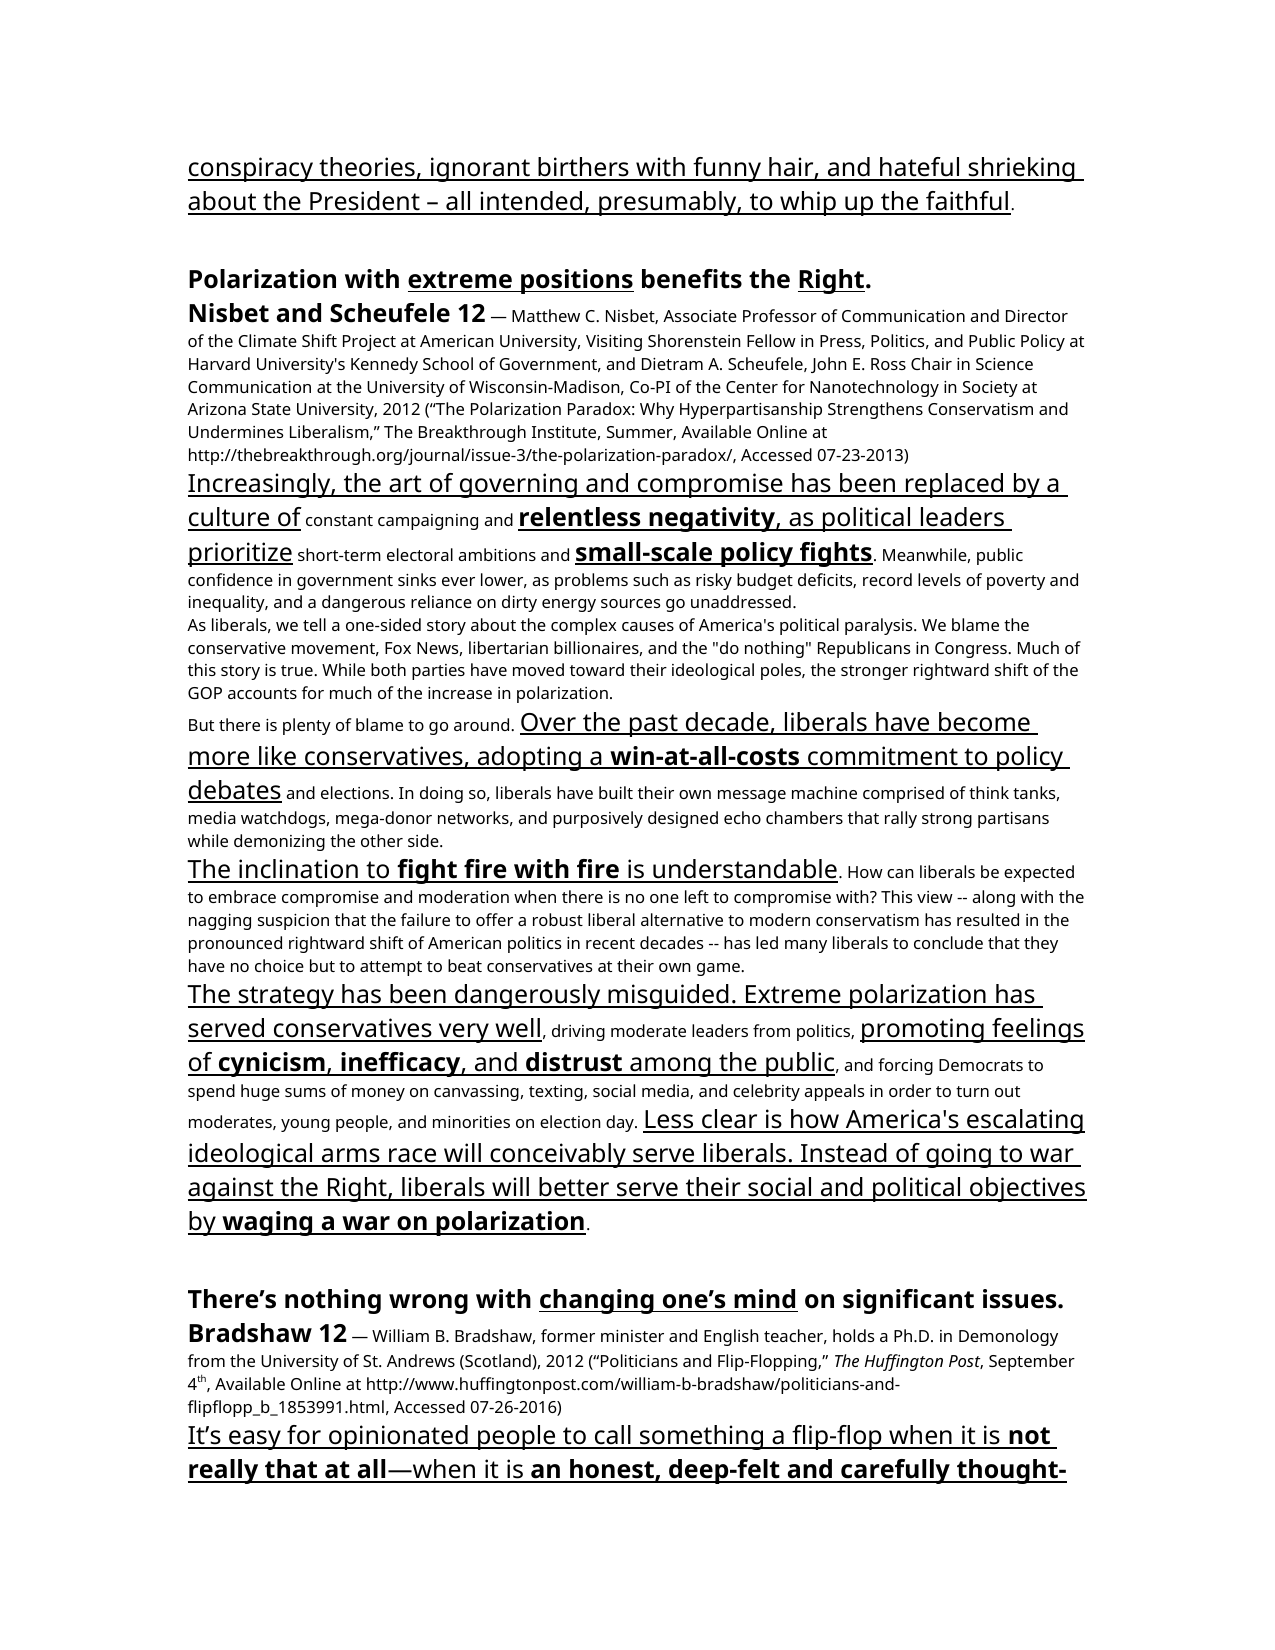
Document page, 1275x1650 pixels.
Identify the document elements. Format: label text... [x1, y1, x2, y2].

text Increasingly, the art of governing and compromise has been replaced by a culture of constant campaigning and relentless negativity, as political leaders prioritize short-term electoral ambitions and small-scale policy fights. Meanwhile, public confidence in government sinks ever lower, as problems such as risky budget deficits, record levels of poverty and inequality, and a dangerous reliance on dirty energy sources go unaddressed. [187, 466, 1087, 614]
subtitle Polarization with extreme positions benefits the Right. [187, 262, 1087, 296]
text Nisbet and Scheufele 12 — Matthew C. Nisbet, Associate Professor of Communication and Director of the Climate Shift Project at American University, Visiting Shorenstein Fellow in Press, Politics, and Public Policy at Harvard University's Kennedy School of Government, and Dietram A. Scheufele, John E. Ross Chair in Science Communication at the University of Wisconsin-Madison, Co-PI of the Center for Nanotechnology in Society at Arizona State University, 2012 (“The Polarization Paradox: Why Hyperpartisanship Strengthens Conservatism and Undermines Liberalism,” The Breakthrough Institute, Summer, Available Online at http://thebreakthrough.org/journal/issue-3/the-polarization-paradox/, Accessed 07-23-2013) [187, 296, 1087, 466]
subtitle There’s nothing wrong with changing one’s mind on significant issues. [187, 1282, 1087, 1316]
text As liberals, we tell a one-sided story about the complex causes of America's political paralysis. We blame the conservative movement, Fox News, libertarian billionaires, and the "do nothing" Republicans in Congress. Much of this story is true. While both parties have moved toward their ideological poles, the stronger rightward shift of the GOP accounts for much of the increase in polarization. [187, 614, 1087, 704]
text The strategy has been dangerously misguided. Extreme polarization has served conservatives very well, driving moderate leaders from politics, promoting feelings of cynicism, inefficacy, and distrust among the public, and forcing Democrats to spend huge sums of money on canvassing, texting, social media, and celebrity appeals in order to turn out moderates, young people, and minorities on election day. Less clear is how America's escalating ideological arms race will conceivably serve liberals. Instead of going to war against the Right, liberals will better serve their social and political objectives by waging a war on polarization. [187, 977, 1087, 1199]
text Bradshaw 12 — William B. Bradshaw, former minister and English teacher, holds a Ph.D. in Demonology from the University of St. Andrews (Scotland), 2012 (“Politicians and Flip-Flopping,” The Huffington Post, September 4th, Available Online at http://www.huffingtonpost.com/william-b-bradshaw/politicians-and-flipflopp_b_1853991.html, Accessed 07-26-2016) [187, 1316, 1087, 1418]
text But there is plenty of blame to go around. Over the past decade, liberals have become more like conservatives, adopting a win-at-all-costs commitment to policy debates and elections. In doing so, liberals have built their own message machine comprised of think tanks, media watchdogs, mega-donor networks, and purposively designed echo chambers that rally strong partisans while demonizing the other side. [187, 704, 1087, 852]
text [187, 150, 1087, 218]
text The inclination to fight fire with fire is understandable. How can liberals be expected to embrace compromise and moderation when there is no one left to compromise with? This view -- along with the nagging suspicion that the failure to offer a robust liberal alternative to modern conservatism has resulted in the pronounced rightward shift of American politics in recent decades -- has led many liberals to conclude that they have no choice but to attempt to beat conservatives at their own game. [187, 852, 1087, 977]
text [187, 1418, 1087, 1486]
